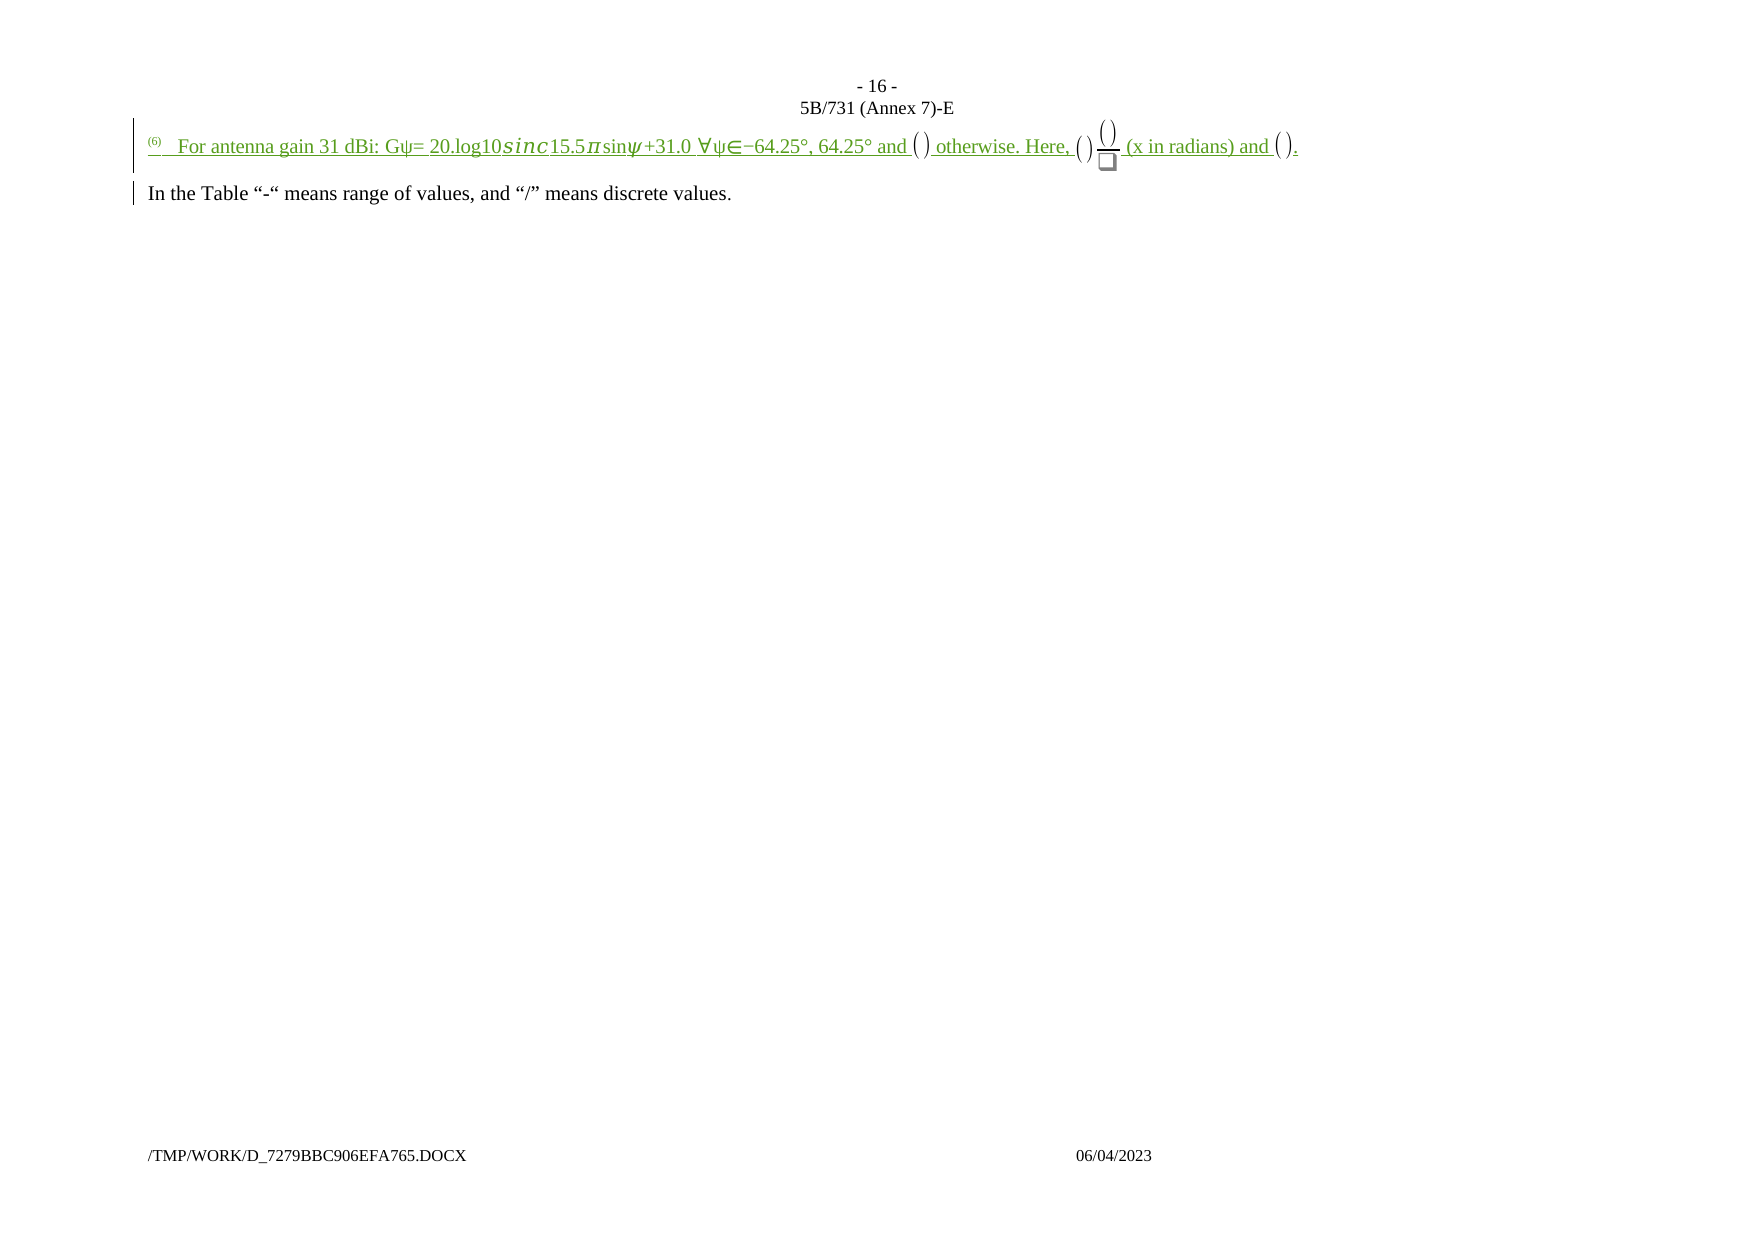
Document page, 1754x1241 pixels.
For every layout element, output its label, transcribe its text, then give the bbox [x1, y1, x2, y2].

text In the Table “-“ means range of values, and “/” means discrete values. [148, 181, 1615, 205]
